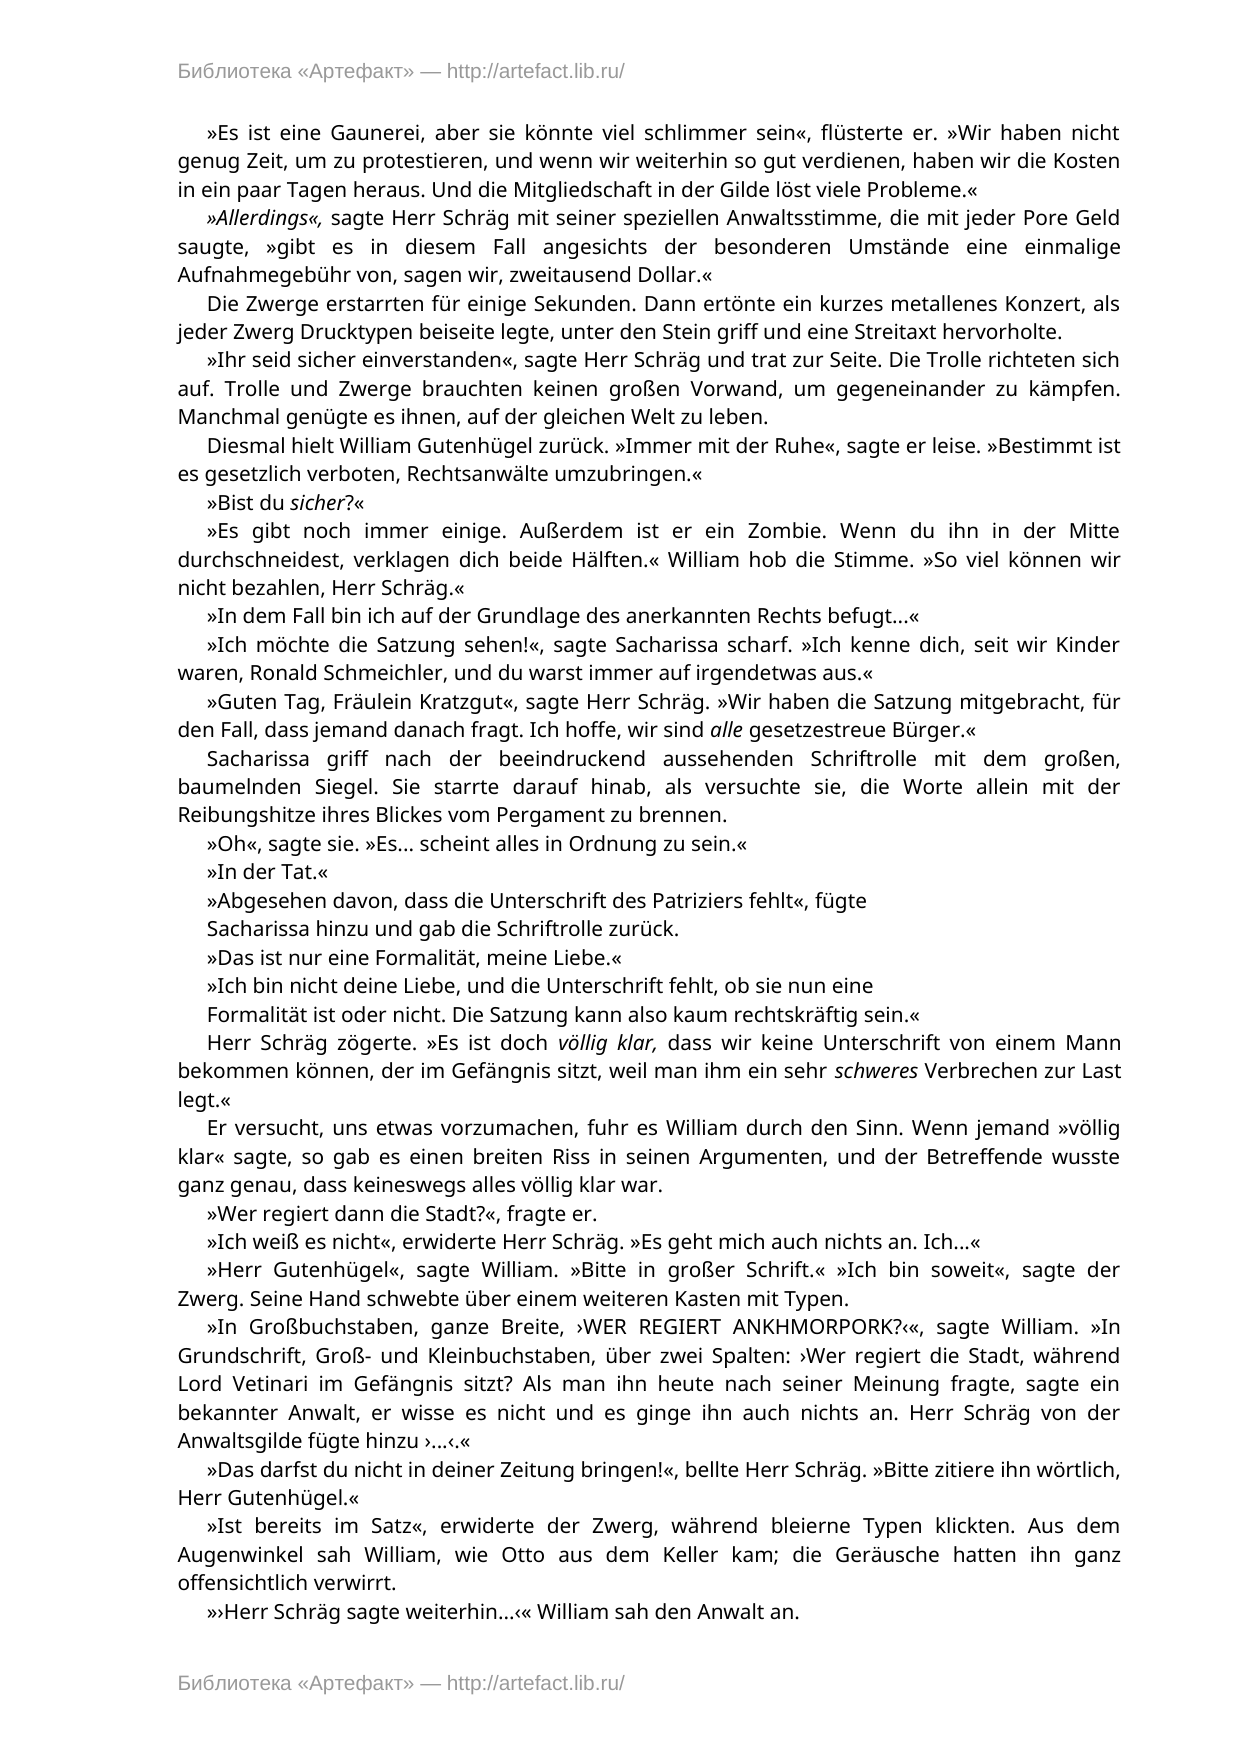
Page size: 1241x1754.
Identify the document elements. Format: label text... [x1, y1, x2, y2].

text »In dem Fall bin ich auf der Grundlage des anerkannten Rechts befugt...« [177, 602, 1122, 630]
text »Allerdings«, sagte Herr Schräg mit seiner speziellen Anwaltsstimme, die mit jeder Pore Geld saugte, »gibt es in diesem Fall angesichts der besonderen Umstände eine einmalige Aufnahmegebühr von, sagen wir, zweitausend Dollar.« [177, 203, 1122, 289]
text »In Großbuchstaben, ganze Breite, ›WER REGIERT ANKHMORPORK?‹«, sagte William. »In Grundschrift, Groß- und Kleinbuchstaben, über zwei Spalten: ›Wer regiert die Stadt, während Lord Vetinari im Gefängnis sitzt? Als man ihn heute nach seiner Meinung fragte, sagte ein bekannter Anwalt, er wisse es nicht und es ginge ihn auch nichts an. Herr Schräg von der Anwaltsgilde fügte hinzu ›...‹.« [177, 1312, 1122, 1455]
text »Wer regiert dann die Stadt?«, fragte er. [177, 1199, 1122, 1227]
text »Es gibt noch immer einige. Außerdem ist er ein Zombie. Wenn du ihn in der Mitte durchschneidest, verklagen dich beide Hälften.« William hob die Stimme. »So viel können wir nicht bezahlen, Herr Schräg.« [177, 516, 1122, 602]
text »In der Tat.« [177, 857, 1122, 886]
text »Das darfst du nicht in deiner Zeitung bringen!«, bellte Herr Schräg. »Bitte zitiere ihn wörtlich, Herr Gutenhügel.« [177, 1455, 1122, 1512]
text Sacharissa griff nach der beeindruckend aussehenden Schriftrolle mit dem großen, baumelnden Siegel. Sie starrte darauf hinab, als versuchte sie, die Worte allein mit der Reibungshitze ihres Blickes vom Pergament zu brennen. [177, 744, 1122, 829]
text »›Herr Schräg sagte weiterhin...‹« William sah den Anwalt an. [177, 1597, 1122, 1625]
text »Ich weiß es nicht«, erwiderte Herr Schräg. »Es geht mich auch nichts an. Ich...« [177, 1227, 1122, 1256]
text »Ist bereits im Satz«, erwiderte der Zwerg, während bleierne Typen klickten. Aus dem Augenwinkel sah William, wie Otto aus dem Keller kam; die Geräusche hatten ihn ganz offensichtlich verwirrt. [177, 1512, 1122, 1597]
text »Das ist nur eine Formalität, meine Liebe.« [177, 943, 1122, 971]
text »Guten Tag, Fräulein Kratzgut«, sagte Herr Schräg. »Wir haben die Satzung mitgebracht, für den Fall, dass jemand danach fragt. Ich hoffe, wir sind alle gesetzestreue Bürger.« [177, 687, 1122, 744]
text »Bist du sicher?« [177, 488, 1122, 516]
text »Es ist eine Gaunerei, aber sie könnte viel schlimmer sein«, flüsterte er. »Wir haben nicht genug Zeit, um zu protestieren, und wenn wir weiterhin so gut verdienen, haben wir die Kosten in ein paar Tagen heraus. Und die Mitgliedschaft in der Gilde löst viele Probleme.« [177, 118, 1122, 203]
text Die Zwerge erstarrten für einige Sekunden. Dann ertönte ein kurzes metallenes Konzert, als jeder Zwerg Drucktypen beiseite legte, unter den Stein griff und eine Streitaxt hervorholte. [177, 289, 1122, 346]
text »Ich bin nicht deine Liebe, und die Unterschrift fehlt, ob sie nun eine [177, 971, 1122, 1000]
text »Abgesehen davon, dass die Unterschrift des Patriziers fehlt«, fügte [177, 886, 1122, 914]
text Er versucht, uns etwas vorzumachen, fuhr es William durch den Sinn. Wenn jemand »völlig klar« sagte, so gab es einen breiten Riss in seinen Argumenten, und der Betreffende wusste ganz genau, dass keineswegs alles völlig klar war. [177, 1113, 1122, 1199]
text »Ihr seid sicher einverstanden«, sagte Herr Schräg und trat zur Seite. Die Trolle richteten sich auf. Trolle und Zwerge brauchten keinen großen Vorwand, um gegeneinander zu kämpfen. Manchmal genügte es ihnen, auf der gleichen Welt zu leben. [177, 346, 1122, 431]
text »Oh«, sagte sie. »Es... scheint alles in Ordnung zu sein.« [177, 829, 1122, 857]
text »Herr Gutenhügel«, sagte William. »Bitte in großer Schrift.« »Ich bin soweit«, sagte der Zwerg. Seine Hand schwebte über einem weiteren Kasten mit Typen. [177, 1256, 1122, 1312]
text Formalität ist oder nicht. Die Satzung kann also kaum rechtskräftig sein.« [177, 1000, 1122, 1028]
text Diesmal hielt William Gutenhügel zurück. »Immer mit der Ruhe«, sagte er leise. »Bestimmt ist es gesetzlich verboten, Rechtsanwälte umzubringen.« [177, 431, 1122, 488]
text »Ich möchte die Satzung sehen!«, sagte Sacharissa scharf. »Ich kenne dich, seit wir Kinder waren, Ronald Schmeichler, und du warst immer auf irgendetwas aus.« [177, 630, 1122, 687]
text Herr Schräg zögerte. »Es ist doch völlig klar, dass wir keine Unterschrift von einem Mann bekommen können, der im Gefängnis sitzt, weil man ihm ein sehr schweres Verbrechen zur Last legt.« [177, 1028, 1122, 1113]
text Sacharissa hinzu und gab die Schriftrolle zurück. [177, 914, 1122, 943]
